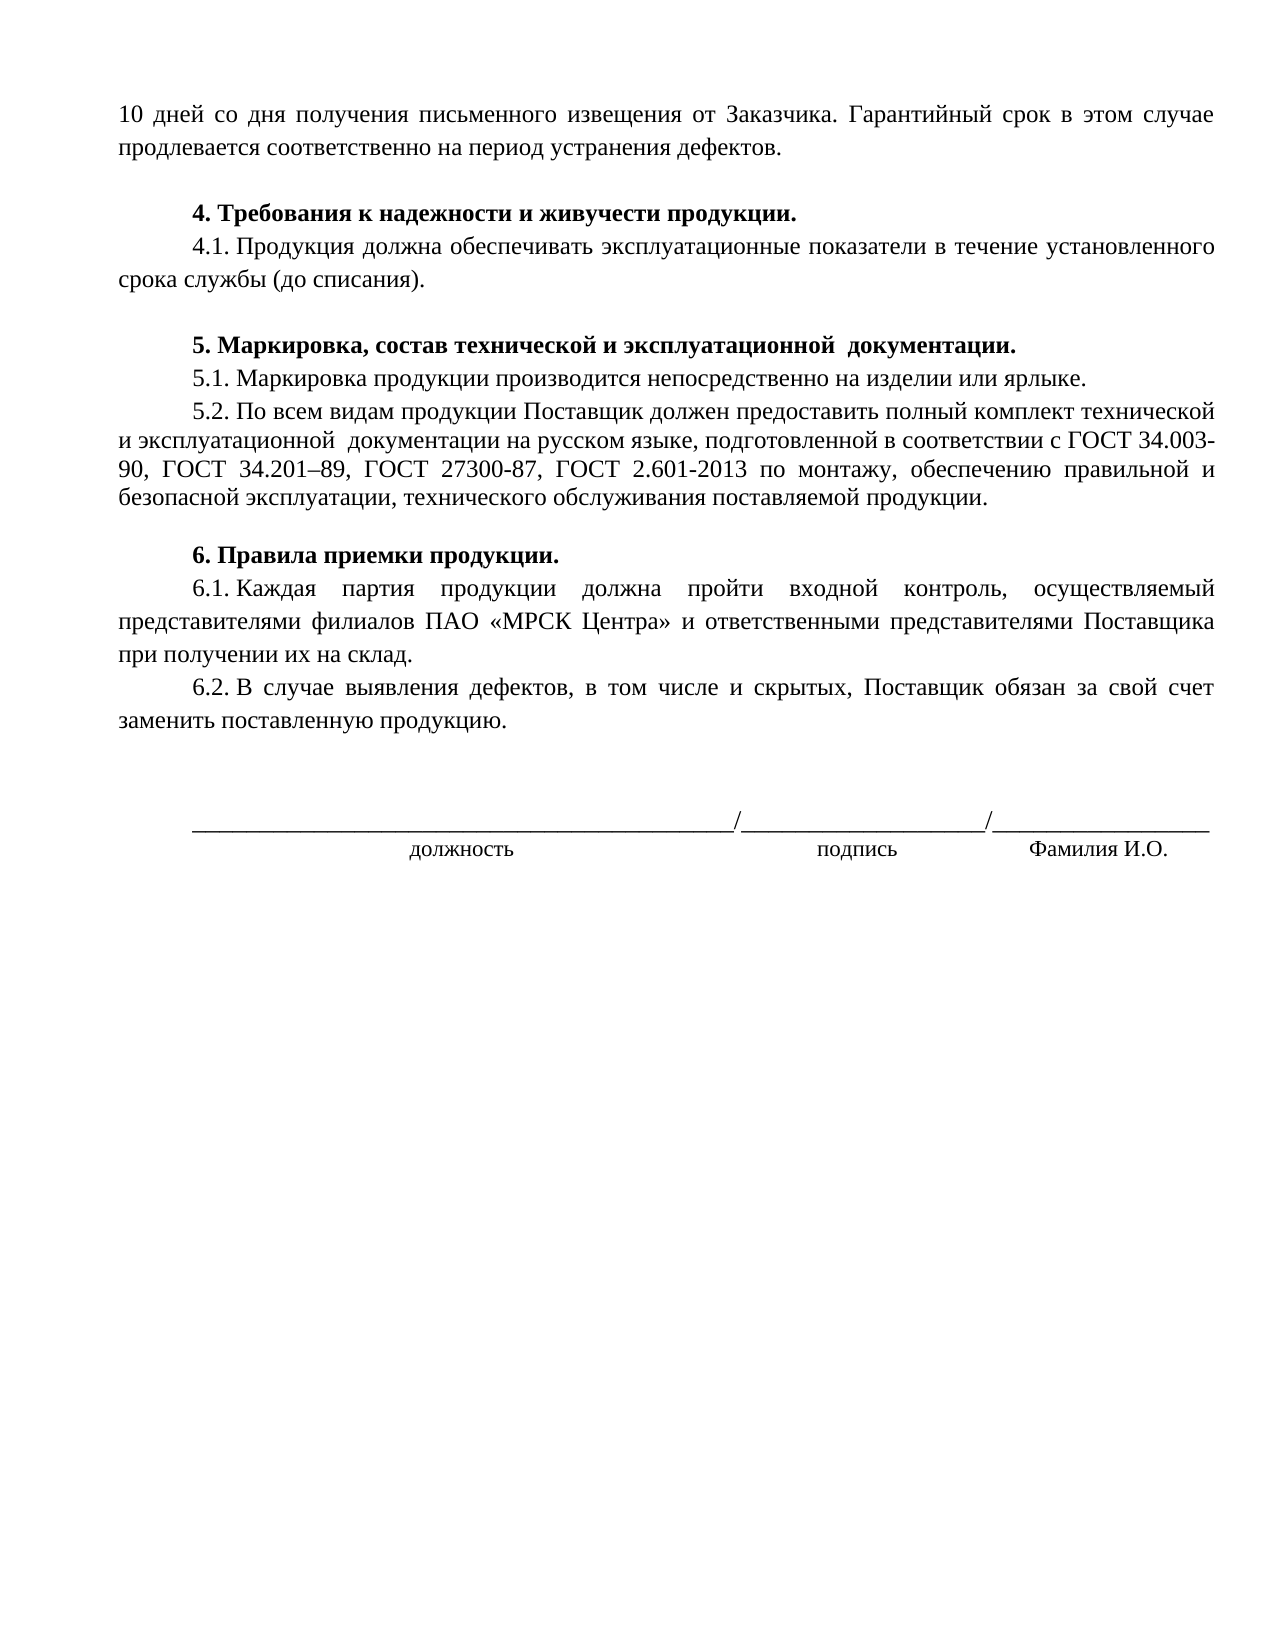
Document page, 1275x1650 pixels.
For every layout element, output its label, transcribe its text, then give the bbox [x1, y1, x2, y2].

list Требования к надежности и живучести продукции. [118, 198, 1216, 227]
list Маркировка продукции производится непосредственно на изделии или ярлыке. [118, 363, 1216, 392]
list Продукция должна обеспечивать эксплуатационные показатели в течение установленного срока службы (до списания). [118, 231, 1216, 293]
list В случае выявления дефектов, в том числе и скрытых, Поставщик обязан за свой счет заменить поставленную продукцию. [118, 672, 1216, 734]
list По всем видам продукции Поставщик должен предоставить полный комплект технической и эксплуатационной документации на русском языке, подготовленной в соответствии с ГОСТ 34.003-90, ГОСТ 34.201–89, ГОСТ 27300-87, ГОСТ 2.601-2013 по монтажу, обеспечению правильной и безопасной эксплуатации, технического обслуживания поставляемой продукции. [118, 396, 1216, 511]
list Правила приемки продукции. [118, 540, 1216, 569]
text ________________________________________/__________________/________________ [192, 804, 1216, 835]
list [118, 99, 1216, 161]
list Маркировка, состав технической и эксплуатационной документации. [118, 330, 1216, 359]
list Каждая партия продукции должна пройти входной контроль, осуществляемый представителями филиалов ПАО «МРСК Центра» и ответственными представителями Поставщика при получении их на склад. [118, 573, 1216, 668]
text должность подпись Фамилия И.О. [192, 835, 1216, 862]
